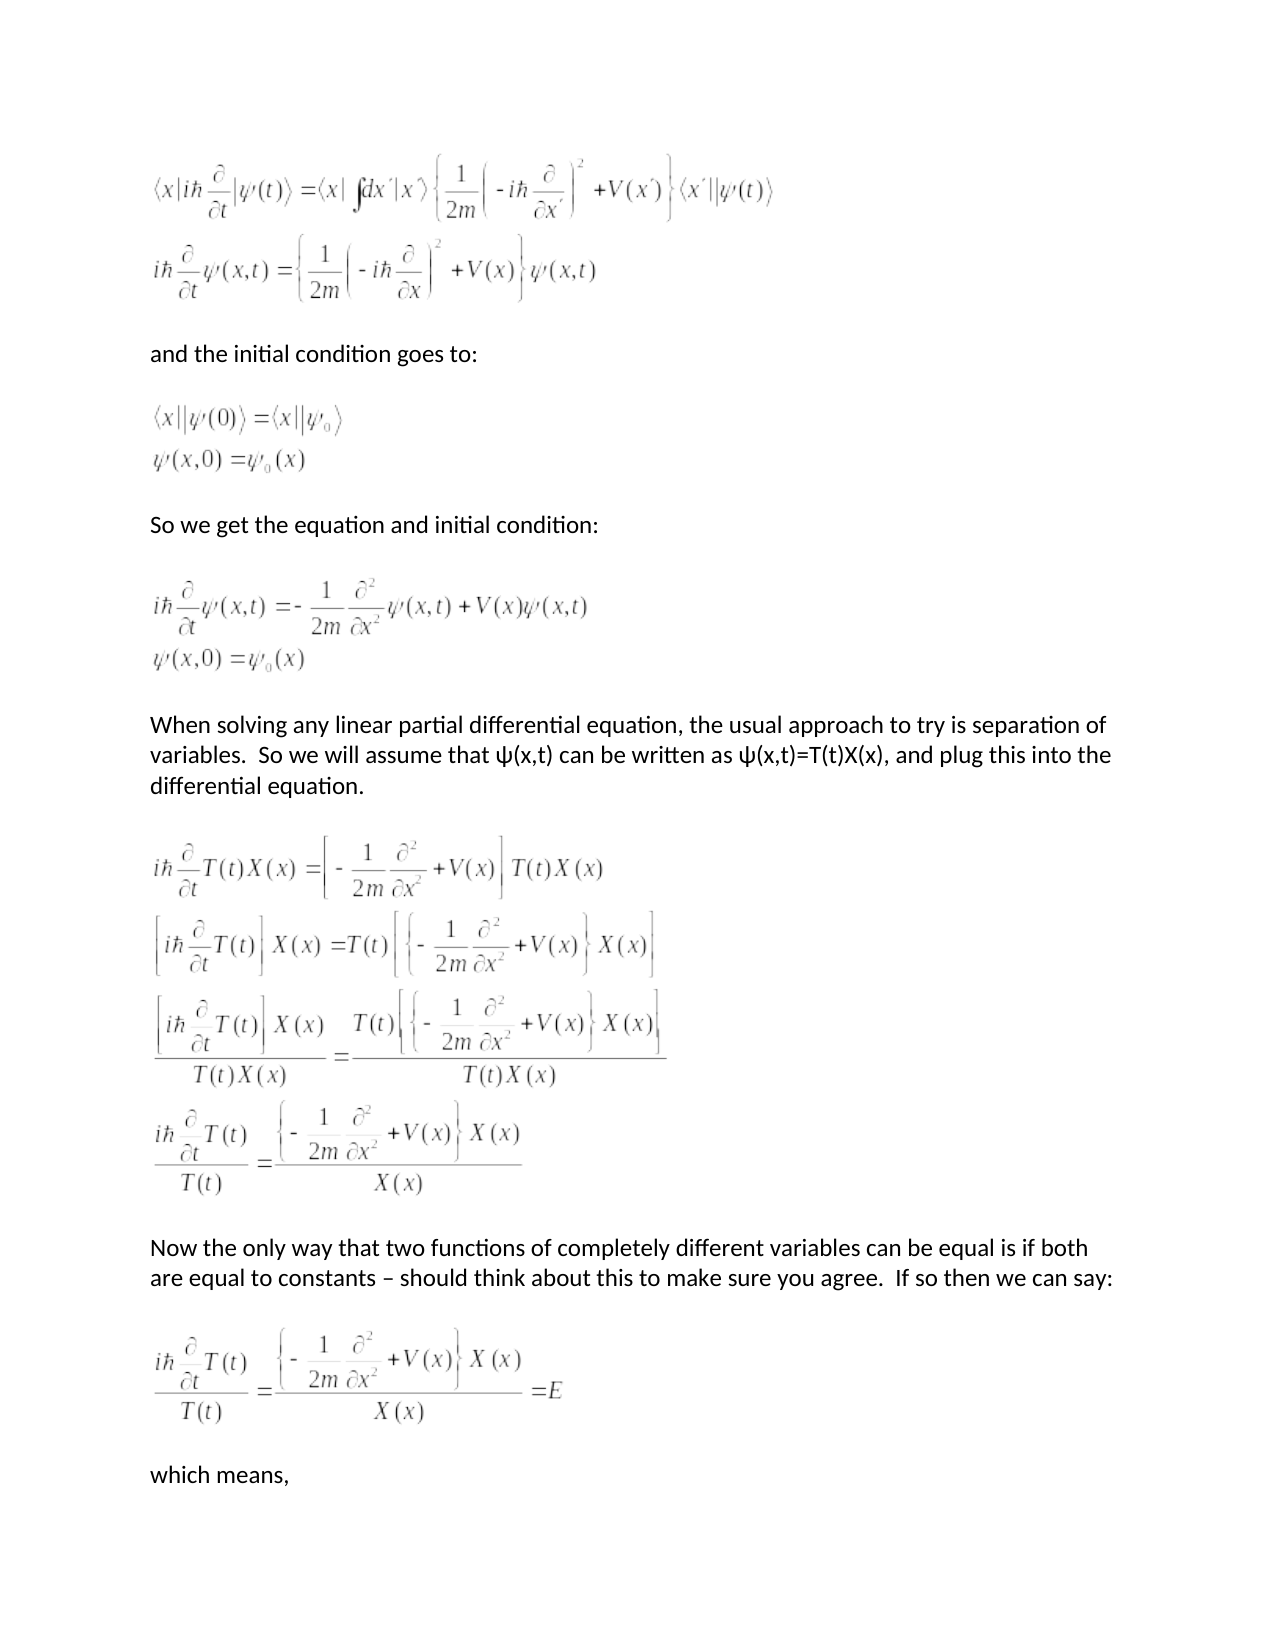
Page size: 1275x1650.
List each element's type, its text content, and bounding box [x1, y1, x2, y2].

text When solving any linear partial differential equation, the usual approach to try is separation of variables. So we will assume that ψ(x,t) can be written as ψ(x,t)=T(t)X(x), and plug this into the differential equation. [150, 709, 1125, 801]
text and the initial condition goes to: [150, 338, 1125, 369]
text Now the only way that two functions of completely different variables can be equal is if both are equal to constants – should think about this to make sure you agree. If so then we can say: [150, 1232, 1125, 1293]
text So we get the equation and initial condition: [150, 509, 1125, 540]
text which means, [150, 1459, 1125, 1489]
